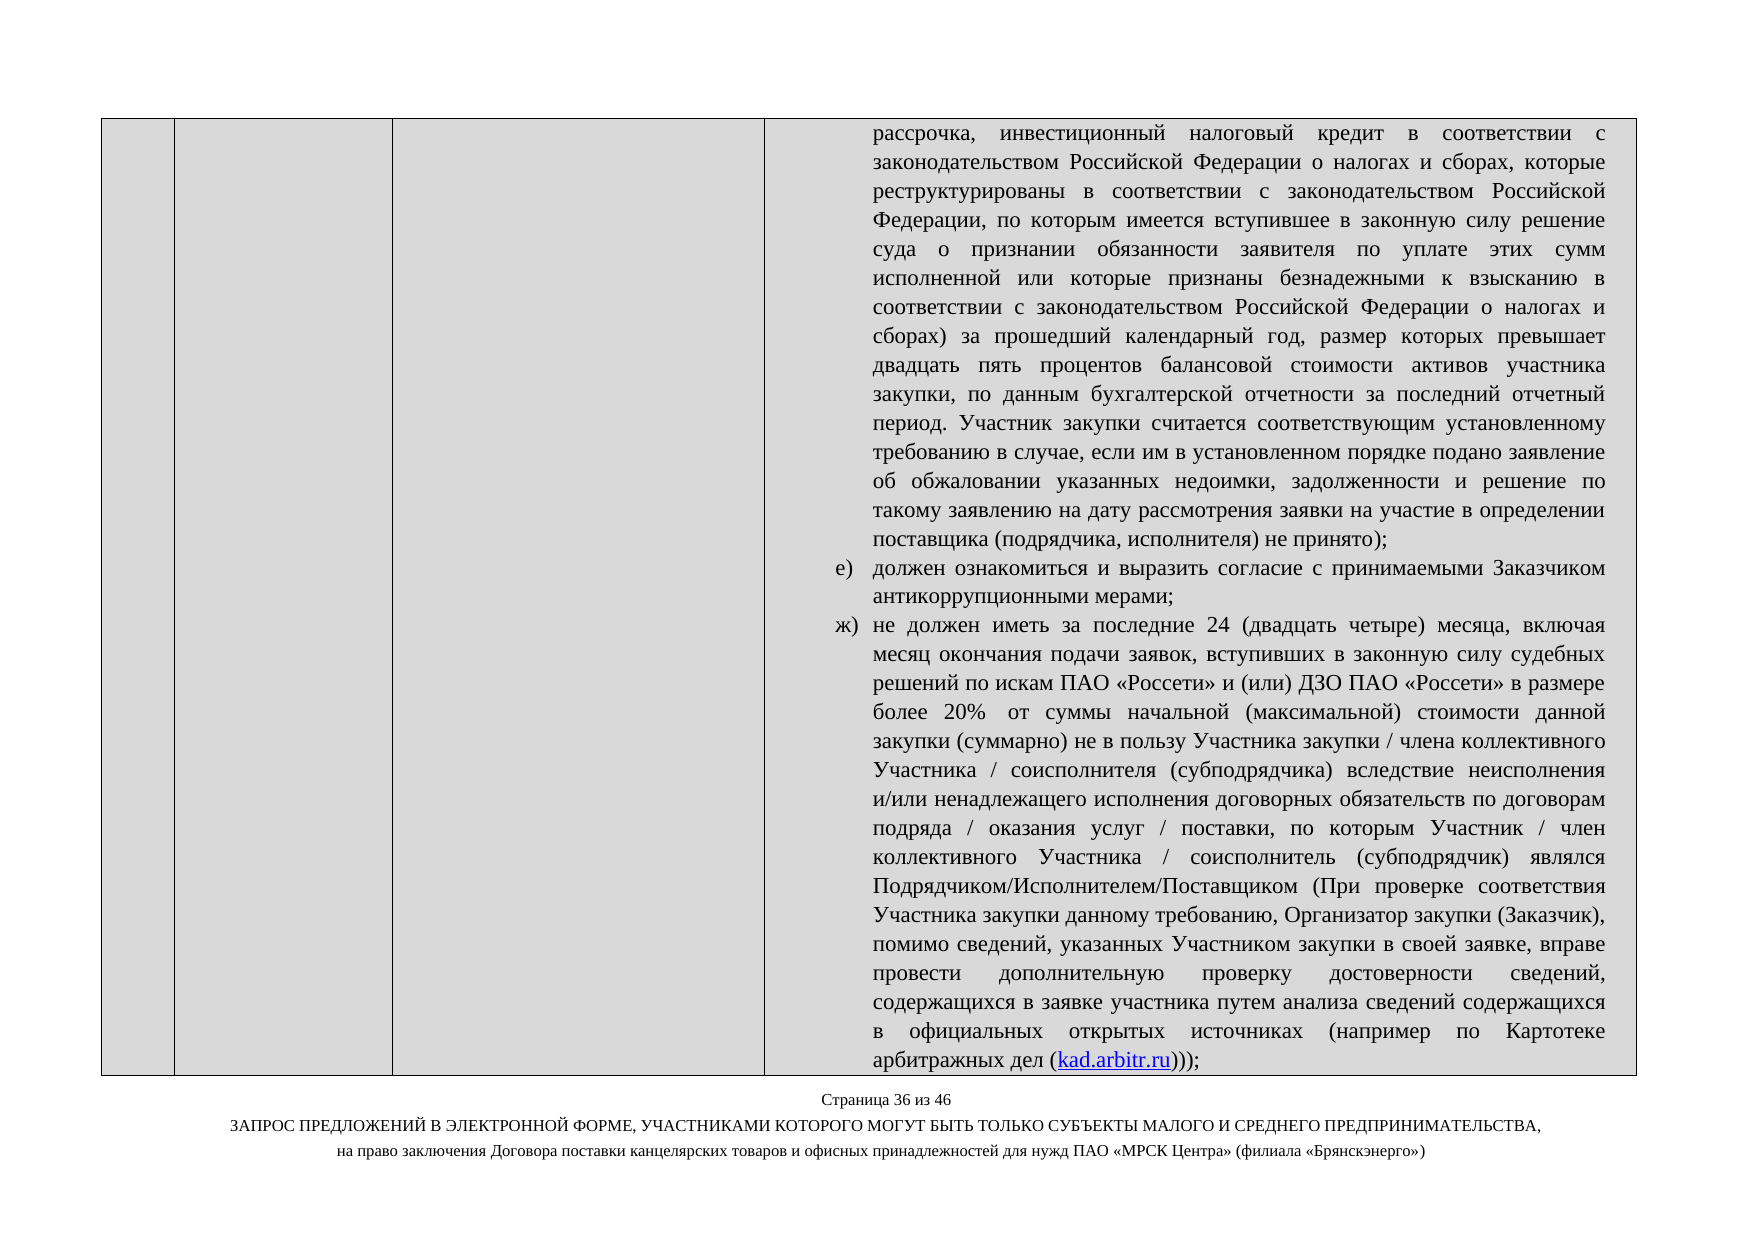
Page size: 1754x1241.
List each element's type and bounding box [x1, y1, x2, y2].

table_cell [175, 119, 392, 1075]
table_cell [102, 119, 174, 1075]
table_cell [765, 119, 1636, 1075]
table_cell [393, 119, 764, 1075]
